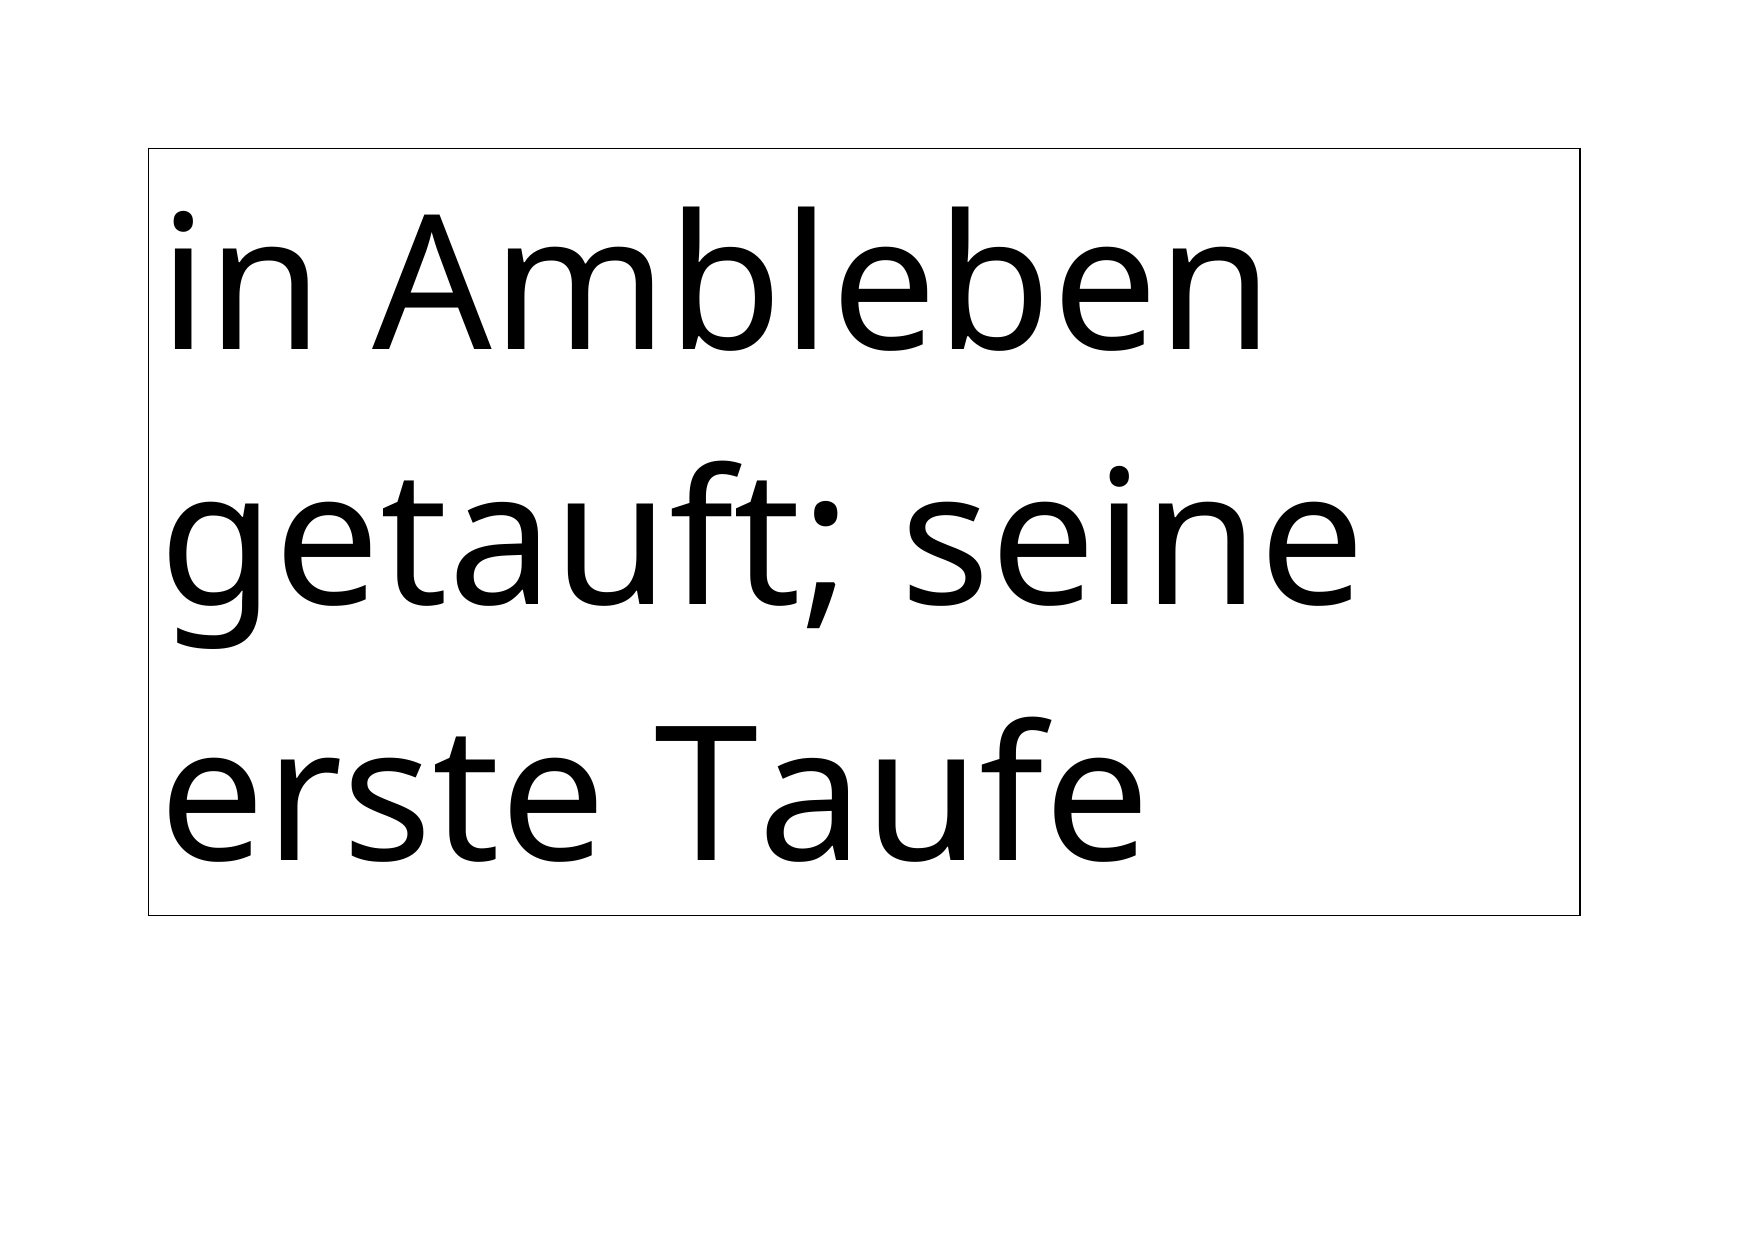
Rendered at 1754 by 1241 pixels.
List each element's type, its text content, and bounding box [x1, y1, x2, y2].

table_cell in Ambleben getauft; seine erste Taufe [149, 149, 1579, 915]
